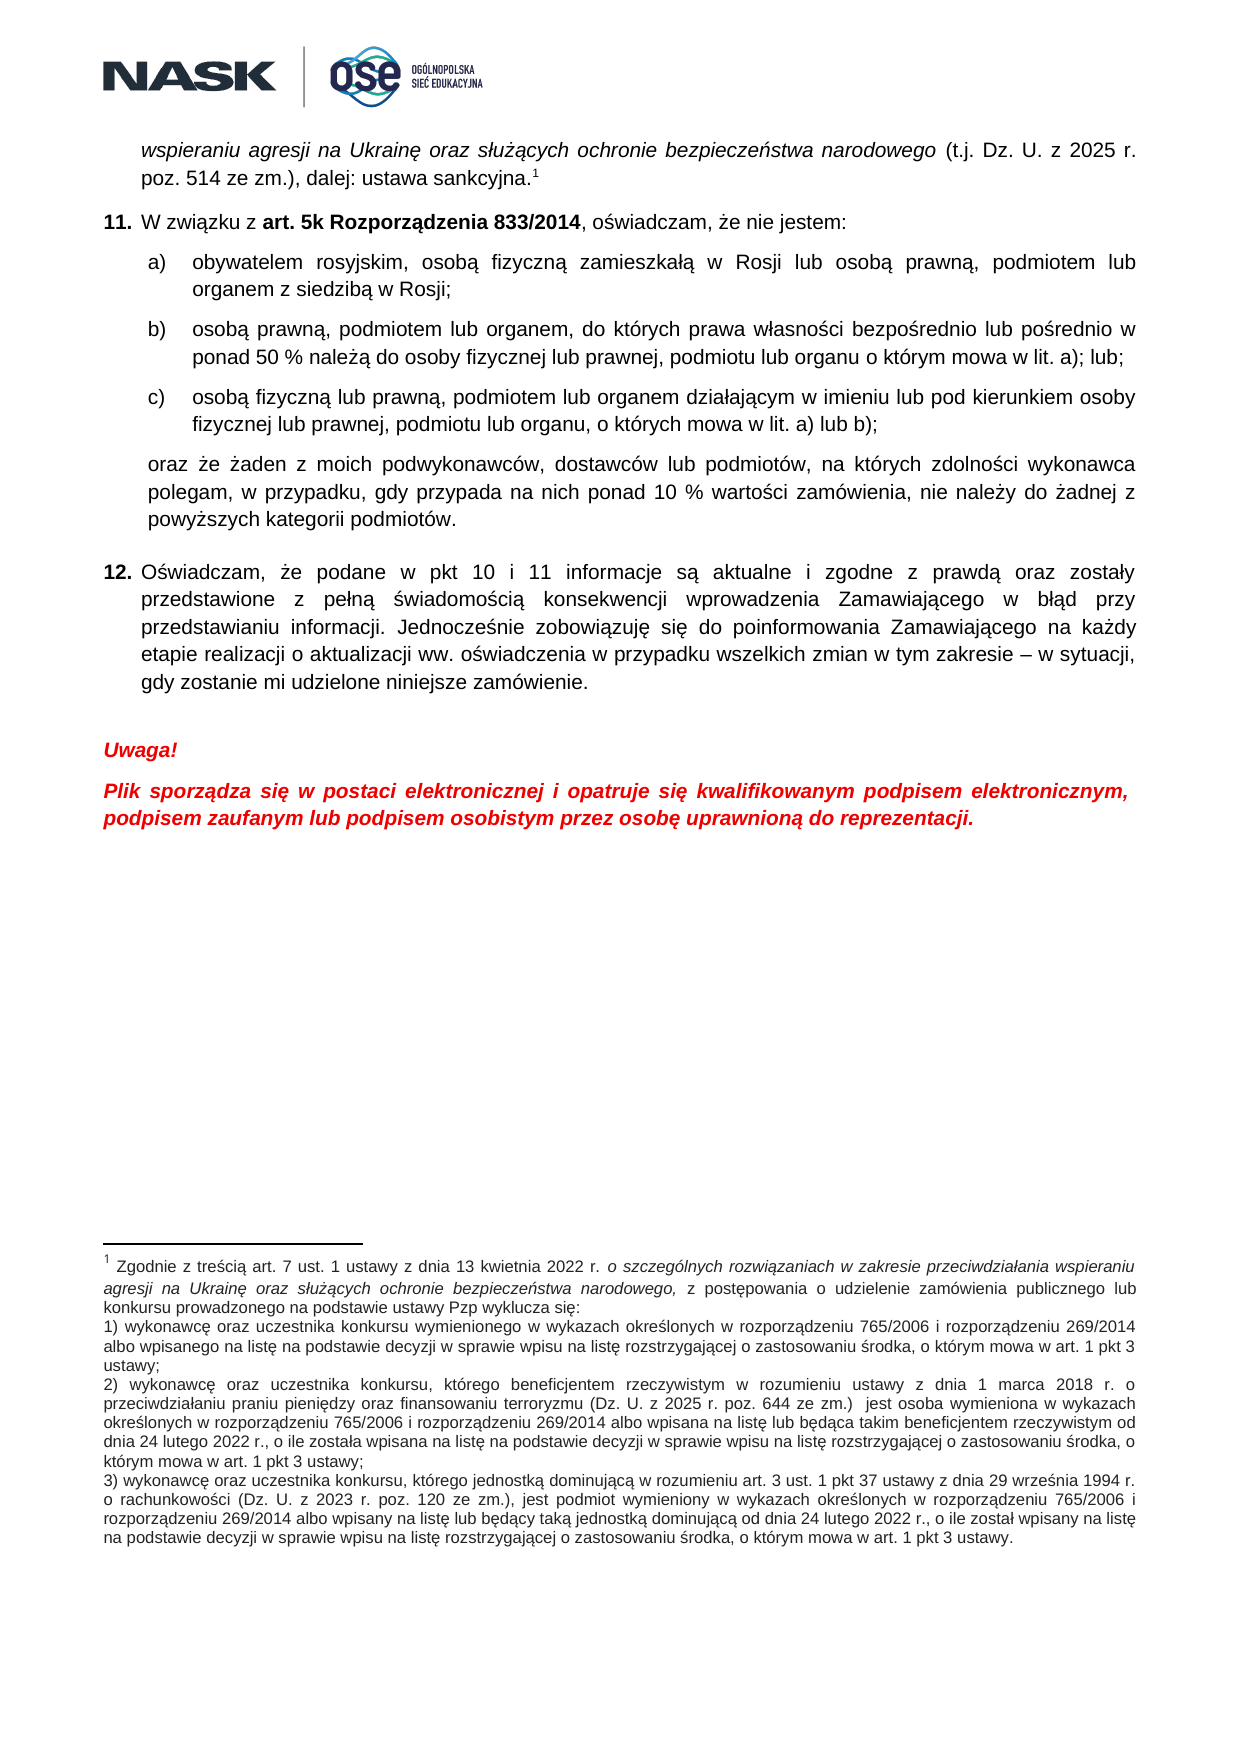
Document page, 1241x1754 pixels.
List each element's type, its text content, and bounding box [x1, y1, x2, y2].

picture [103, 17, 495, 96]
list osobą fizyczną lub prawną, podmiotem lub organem działającym w imieniu lub pod kierunkiem osoby fizycznej lub prawnej, podmiotu lub organu, o których mowa w lit. a) lub b); [148, 385, 1137, 436]
list obywatelem rosyjskim, osobą fizyczną zamieszkałą w Rosji lub osobą prawną, podmiotem lub organem z siedzibą w Rosji; [148, 250, 1137, 301]
list osobą prawną, podmiotem lub organem, do których prawa własności bezpośrednio lub pośrednio w ponad 50 % należą do osoby fizycznej lub prawnej, podmiotu lub organu o którym mowa w lit. a); lub; [148, 317, 1137, 369]
list W związku z art. 5k Rozporządzenia 833/2014, oświadczam, że nie jestem: [103, 210, 1137, 234]
text Plik sporządza się w postaci elektronicznej i opatruje się kwalifikowanym podpisem elektronicznym, podpisem zaufanym lub podpisem osobistym przez osobę uprawnioną do reprezentacji. [103, 778, 1132, 830]
text Uwaga! [103, 738, 1137, 762]
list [103, 96, 1137, 189]
text oraz że żaden z moich podwykonawców, dostawców lub podmiotów, na których zdolności wykonawca polegam, w przypadku, gdy przypada na nich ponad 10 % wartości zamówienia, nie należy do żadnej z powyższych kategorii podmiotów. [148, 452, 1137, 531]
list Oświadczam, że podane w pkt 10 i 11 informacje są aktualne i zgodne z prawdą oraz zostały przedstawione z pełną świadomością konsekwencji wprowadzenia Zamawiającego w błąd przy przedstawianiu informacji. Jednocześnie zobowiązuję się do poinformowania Zamawiającego na każdy etapie realizacji o aktualizacji ww. oświadczenia w przypadku wszelkich zmian w tym zakresie – w sytuacji, gdy zostanie mi udzielone niniejsze zamówienie. [103, 560, 1137, 694]
